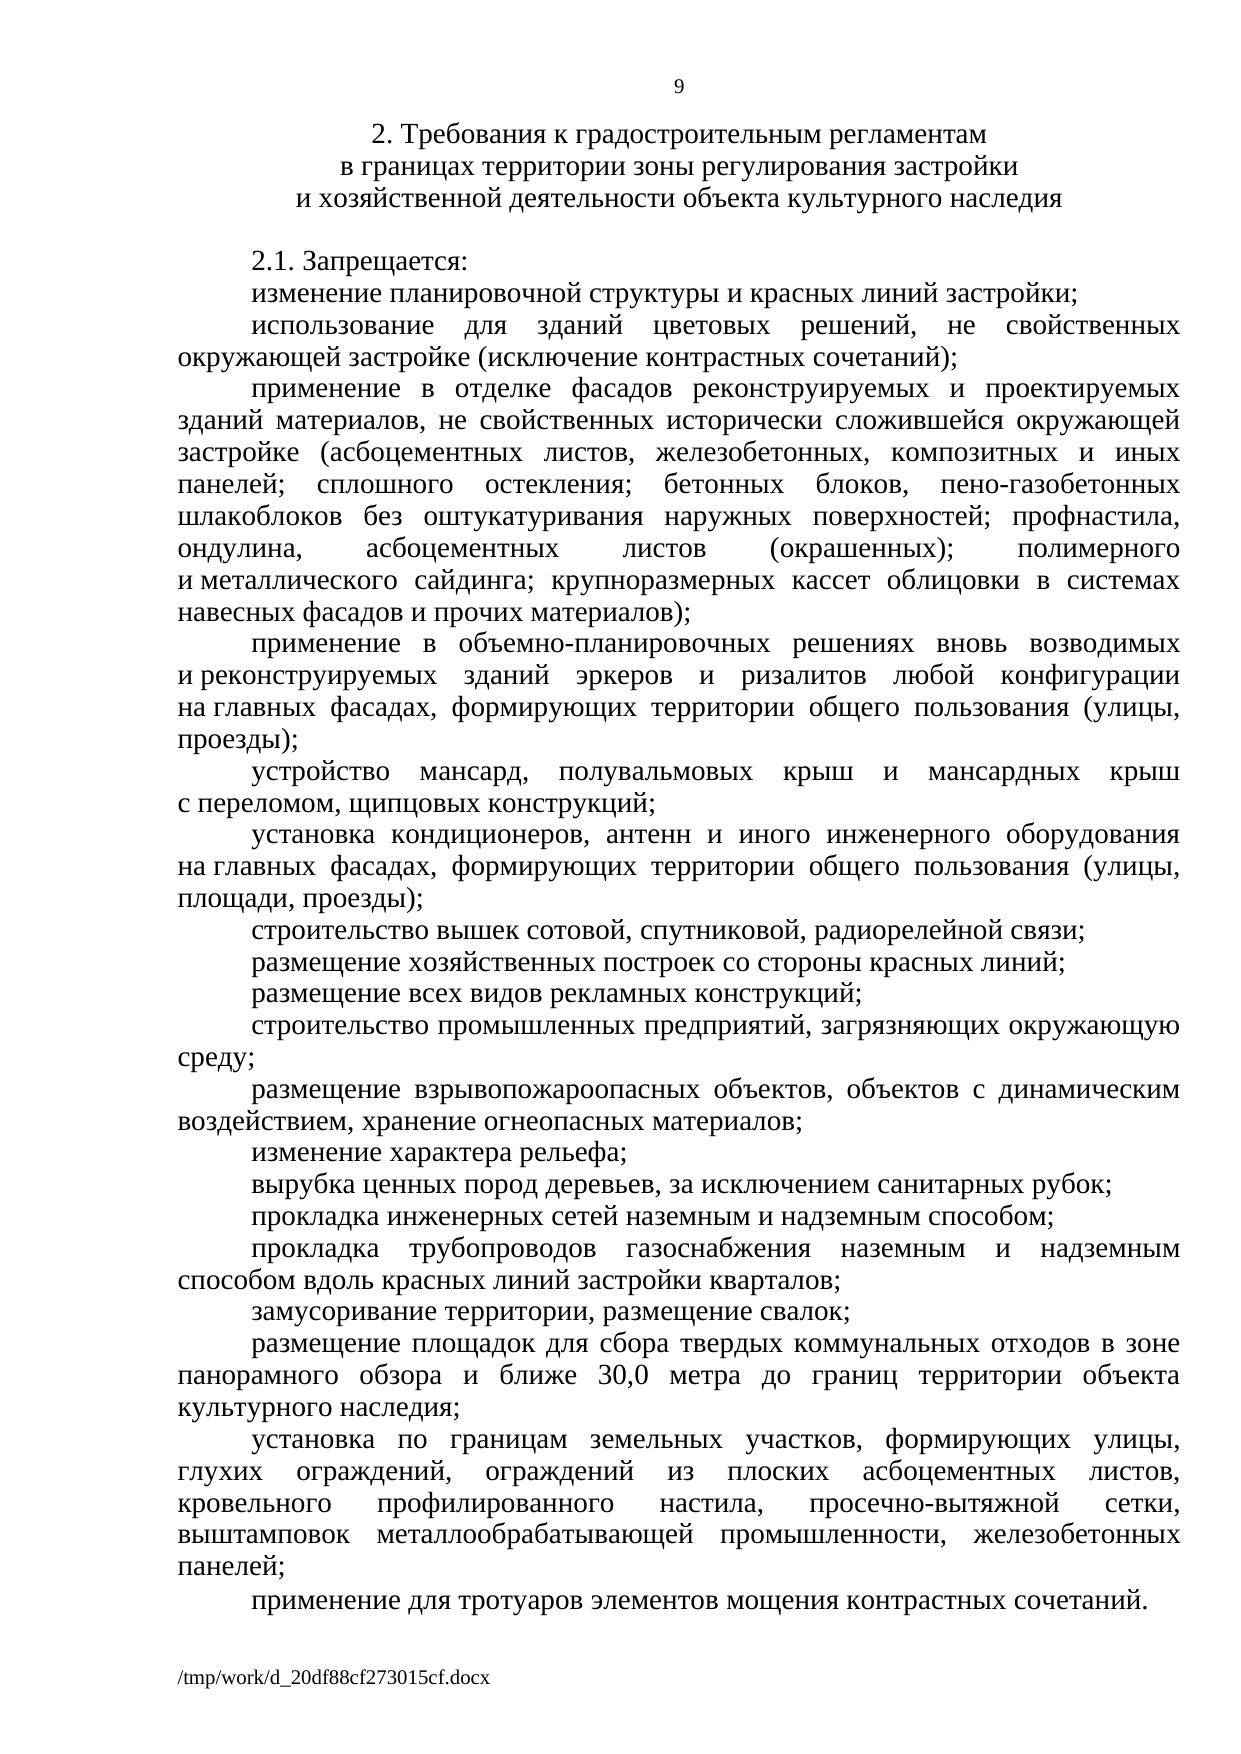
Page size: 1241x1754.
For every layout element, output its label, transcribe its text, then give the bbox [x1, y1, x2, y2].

text размещение хозяйственных построек со стороны красных линий; [177, 946, 1181, 977]
text строительство вышек сотовой, спутниковой, радиорелейной связи; [177, 914, 1181, 946]
text применение для тротуаров элементов мощения контрастных сочетаний. [177, 1582, 1181, 1616]
text изменение планировочной структуры и красных линий застройки; [177, 277, 1181, 309]
text прокладка трубопроводов газоснабжения наземным и надземным способом вдоль красных линий застройки кварталов; [177, 1232, 1181, 1295]
text размещение площадок для сбора твердых коммунальных отходов в зоне панорамного обзора и ближе 30,0 метра до границ территории объекта культурного наследия; [177, 1327, 1181, 1423]
text применение в отделке фасадов реконструируемых и проектируемых зданий материалов, не свойственных исторически сложившейся окружающей застройке (асбоцементных листов, железобетонных, композитных и иных панелей; сплошного остекления; бетонных блоков, пено-газобетонных шлакоблоков без оштукатуривания наружных поверхностей; профнастила, ондулина, асбоцементных листов (окрашенных); полимерного и металлического сайдинга; крупноразмерных кассет облицовки в системах навесных фасадов и прочих материалов); [177, 372, 1181, 627]
text прокладка инженерных сетей наземным и надземным способом; [177, 1200, 1181, 1232]
text использование для зданий цветовых решений, не свойственных окружающей застройке (исключение контрастных сочетаний); [177, 309, 1181, 372]
text размещение всех видов рекламных конструкций; [177, 977, 1181, 1009]
text изменение характера рельефа; [177, 1136, 1181, 1168]
text размещение взрывопожароопасных объектов, объектов с динамическим воздействием, хранение огнеопасных материалов; [177, 1073, 1181, 1136]
text замусоривание территории, размещение свалок; [177, 1295, 1181, 1327]
text применение в объемно-планировочных решениях вновь возводимых и реконструируемых зданий эркеров и ризалитов любой конфигурации на главных фасадах, формирующих территории общего пользования (улицы, проезды); [177, 627, 1181, 755]
text в границах территории зоны регулирования застройки [177, 150, 1181, 182]
text установка кондиционеров, антенн и иного инженерного оборудования на главных фасадах, формирующих территории общего пользования (улицы, площади, проезды); [177, 818, 1181, 914]
text строительство промышленных предприятий, загрязняющих окружающую среду; [177, 1009, 1181, 1073]
text 2. Требования к градостроительным регламентам [177, 118, 1181, 150]
text 2.1. Запрещается: [177, 245, 1181, 277]
text и хозяйственной деятельности объекта культурного наследия [177, 182, 1181, 213]
text устройство мансард, полувальмовых крыш и мансардных крыш с переломом, щипцовых конструкций; [177, 755, 1181, 818]
text вырубка ценных пород деревьев, за исключением санитарных рубок; [177, 1168, 1181, 1200]
text установка по границам земельных участков, формирующих улицы, глухих ограждений, ограждений из плоских асбоцементных листов, кровельного профилированного настила, просечно-вытяжной сетки, выштамповок металлообрабатывающей промышленности, железобетонных панелей; [177, 1423, 1181, 1582]
